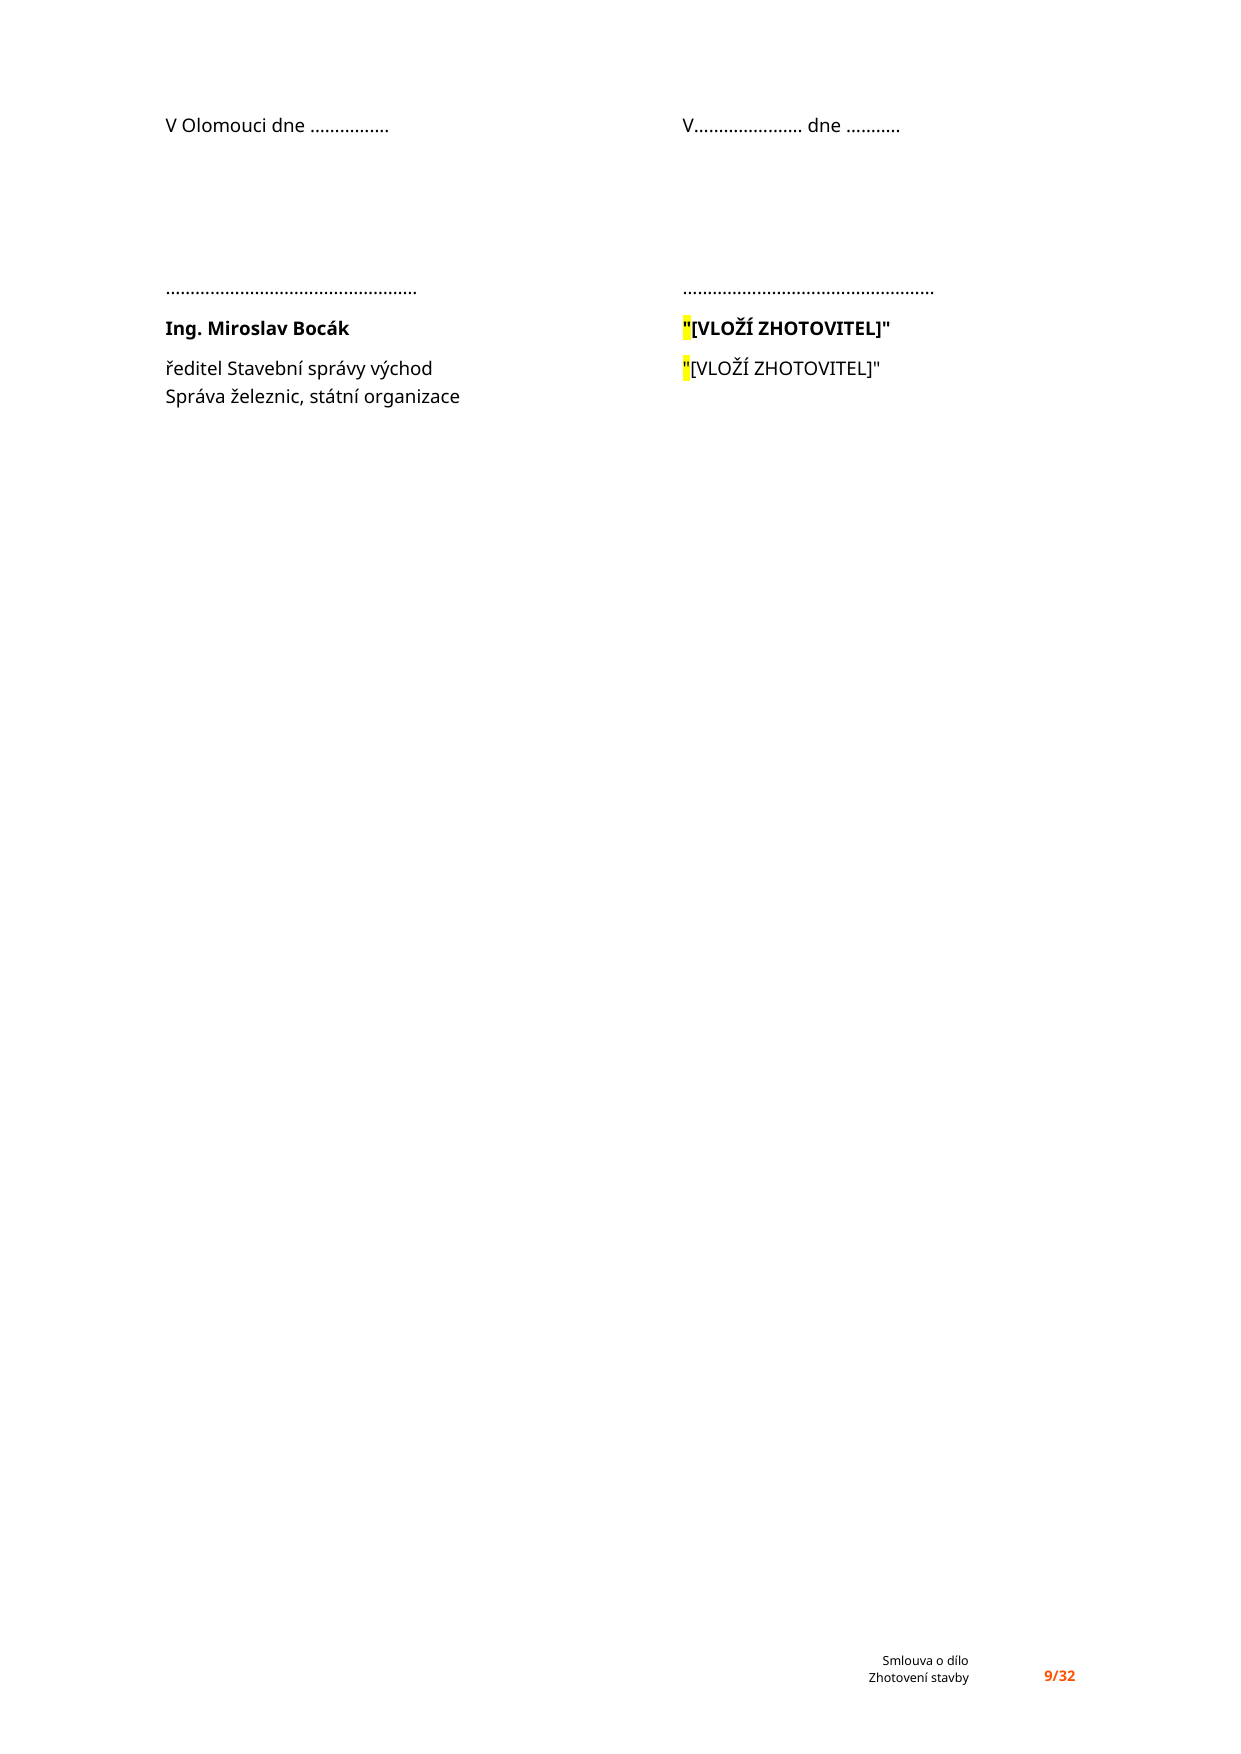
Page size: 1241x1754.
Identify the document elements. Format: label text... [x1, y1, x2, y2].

text ředitel Stavební správy východ [165, 355, 683, 381]
text Správa železnic, státní organizace [165, 383, 1075, 409]
text …………………………………………… …………………………………………… [165, 274, 1075, 300]
text Ing. Miroslav Bocák [165, 315, 683, 340]
text ředitel Stavební správy východ [690, 355, 1075, 381]
text Ing. Miroslav Bocák [691, 315, 1075, 340]
text V Olomouci dne ……………. V…………………. dne ……….. [165, 112, 1075, 138]
